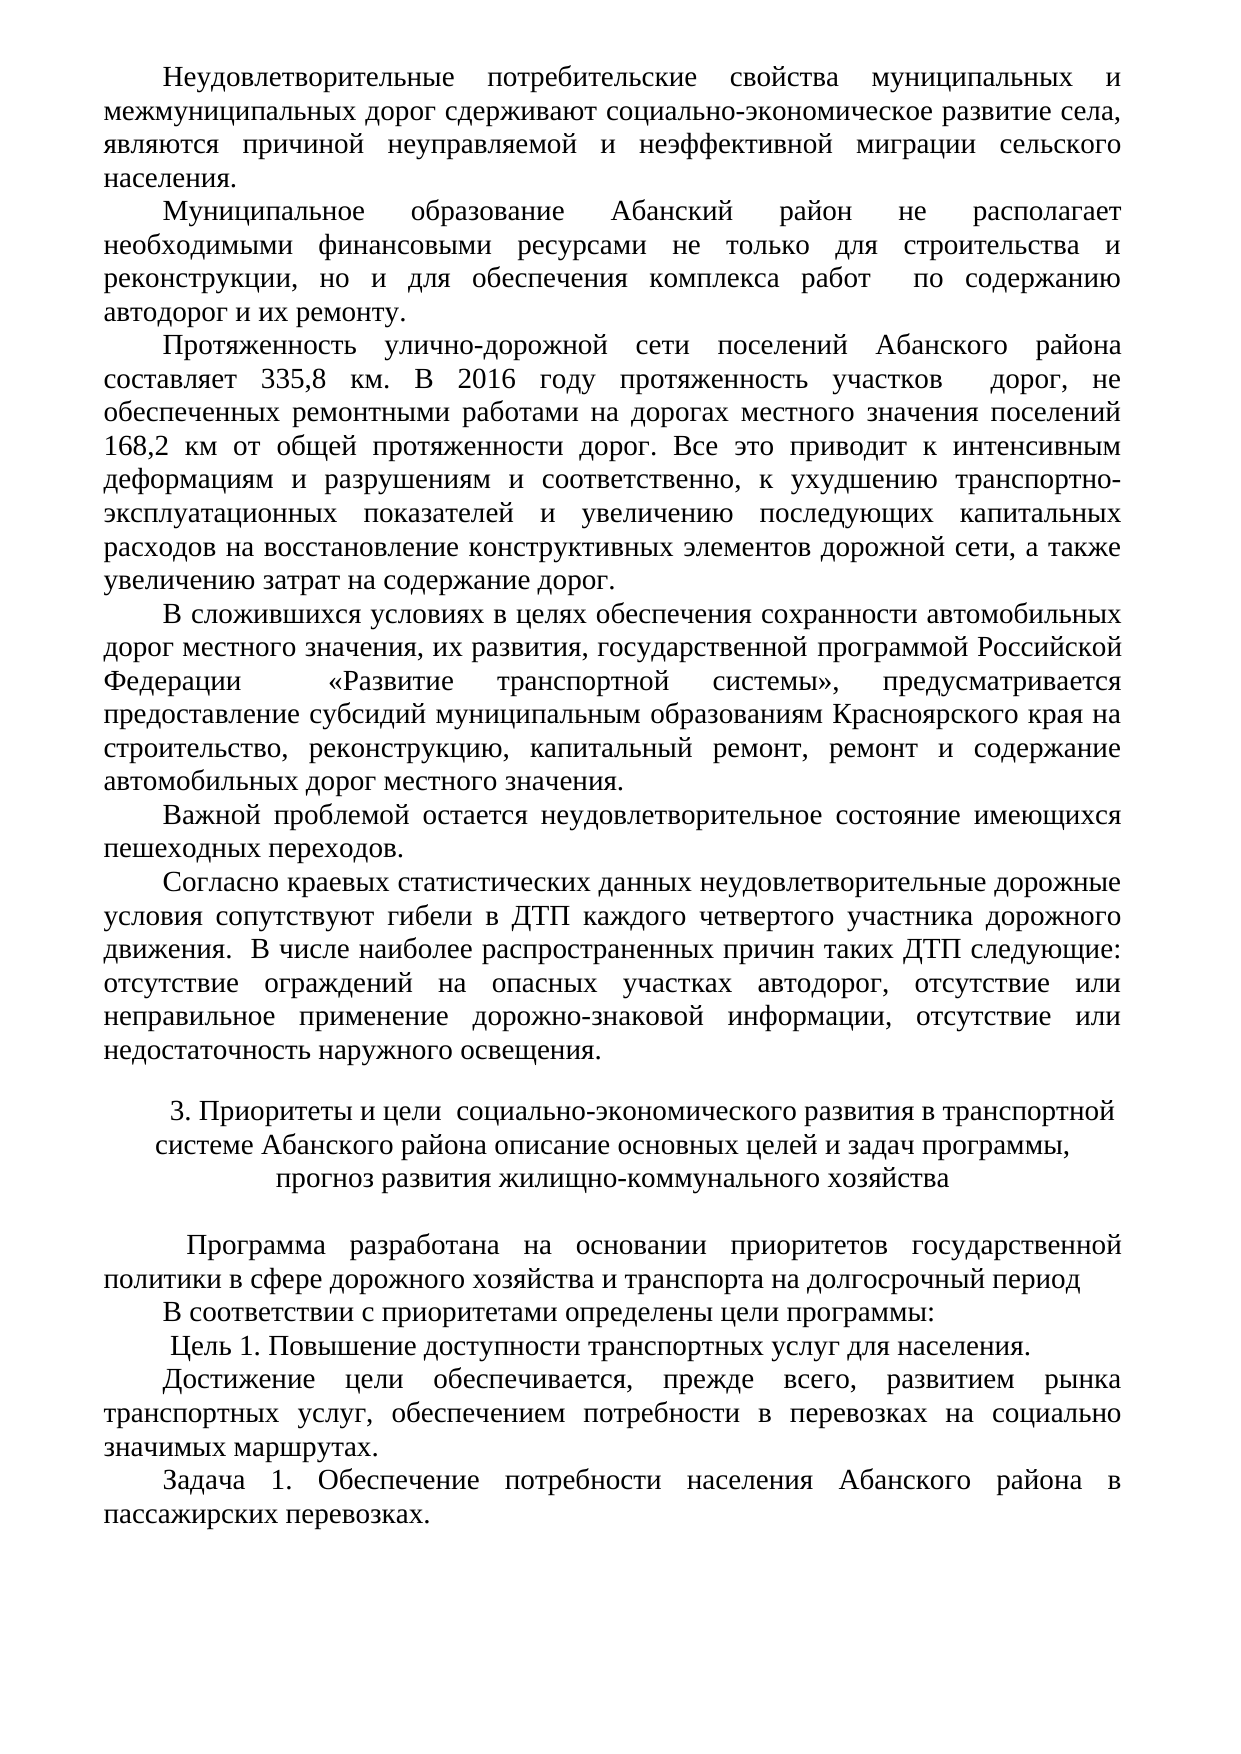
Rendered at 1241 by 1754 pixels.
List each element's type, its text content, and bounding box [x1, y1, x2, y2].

text В соответствии с приоритетами определены цели программы: [103, 1294, 1122, 1328]
text Задача 1. Обеспечение потребности населения Абанского района в пассажирских перевозках. [103, 1462, 1122, 1529]
text Согласно краевых статистических данных неудовлетворительные дорожные условия сопутствуют гибели в ДТП каждого четвертого участника дорожного движения. В числе наиболее распространенных причин таких ДТП следующие: отсутствие ограждений на опасных участках автодорог, отсутствие или неправильное применение дорожно-знаковой информации, отсутствие или недостаточность наружного освещения. [103, 864, 1122, 1065]
text Важной проблемой остается неудовлетворительное состояние имеющихся пешеходных переходов. [103, 797, 1122, 864]
text Достижение цели обеспечивается, прежде всего, развитием рынка транспортных услуг, обеспечением потребности в перевозках на социально значимых маршрутах. [103, 1362, 1122, 1462]
text Неудовлетворительные потребительские свойства муниципальных и межмуниципальных дорог сдерживают социально-экономическое развитие села, являются причиной неуправляемой и неэффективной миграции сельского населения. [103, 59, 1122, 193]
text Программа разработана на основании приоритетов государственной политики в сфере дорожного хозяйства и транспорта на долгосрочный период [103, 1227, 1122, 1294]
text Цель 1. Повышение доступности транспортных услуг для населения. [103, 1328, 1122, 1362]
text Протяженность улично-дорожной сети поселений Абанского района составляет 335,8 км. В 2016 году протяженность участков дорог, не обеспеченных ремонтными работами на дорогах местного значения поселений 168,2 км от общей протяженности дорог. Все это приводит к интенсивным деформациям и разрушениям и соответственно, к ухудшению транспортно-эксплуатационных показателей и увеличению последующих капитальных расходов на восстановление конструктивных элементов дорожной сети, а также увеличению затрат на содержание дорог. [103, 327, 1122, 596]
text Муниципальное образование Абанский район не располагает необходимыми финансовыми ресурсами не только для строительства и реконструкции, но и для обеспечения комплекса работ по содержанию автодорог и их ремонту. [103, 193, 1122, 327]
text В сложившихся условиях в целях обеспечения сохранности автомобильных дорог местного значения, их развития, государственной программой Российской Федерации «Развитие транспортной системы», предусматривается предоставление субсидий муниципальным образованиям Красноярского края на строительство, реконструкцию, капитальный ремонт, ремонт и содержание автомобильных дорог местного значения. [103, 596, 1122, 797]
list 3. Приоритеты и цели социально-экономического развития в транспортной системе Абанского района описание основных целей и задач программы, прогноз развития жилищно-коммунального хозяйства [103, 1093, 1122, 1194]
